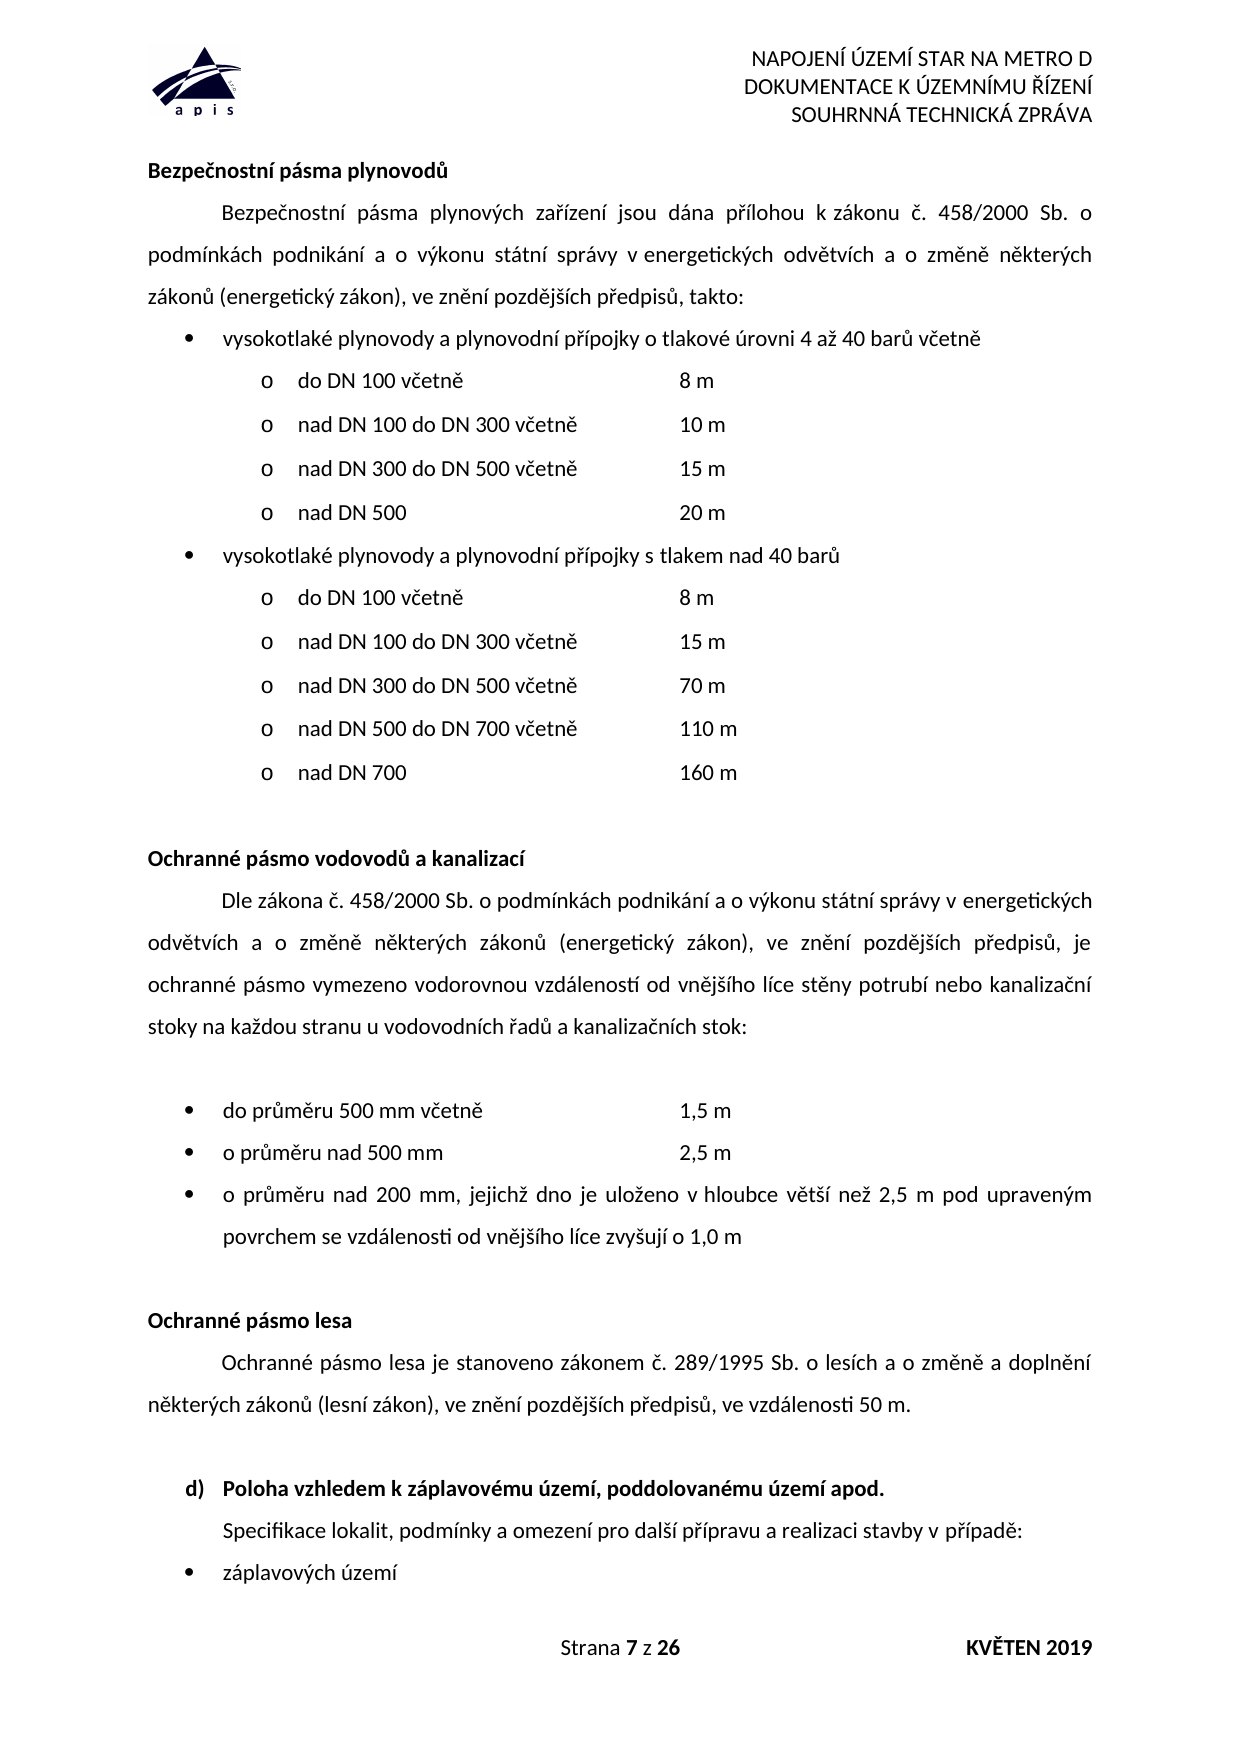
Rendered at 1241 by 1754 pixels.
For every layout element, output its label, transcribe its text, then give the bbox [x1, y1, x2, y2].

text Bezpečnostní pásma plynových zařízení jsou dána přílohou k zákonu č. 458/2000 Sb. o podmínkách podnikání a o výkonu státní správy v energetických odvětvích a o změně některých zákonů (energetický zákon), ve znění pozdějších předpisů, takto: [148, 198, 1093, 310]
list o průměru nad 200 mm, jejichž dno je uloženo v hloubce větší než 2,5 m pod upraveným povrchem se vzdálenosti od vnějšího líce zvyšují o 1,0 m [185, 1180, 1093, 1250]
text Ochranné pásmo lesa je stanoveno zákonem č. 289/1995 Sb. o lesích a o změně a doplnění některých zákonů (lesní zákon), ve znění pozdějších předpisů, ve vzdálenosti 50 m. [148, 1348, 1093, 1418]
list nad DN 100 do DN 300 včetně 15 m [260, 627, 1093, 656]
list nad DN 300 do DN 500 včetně 15 m [260, 454, 1093, 483]
list Specifikace lokalit, podmínky a omezení pro další přípravu a realizaci stavby v případě: [223, 1516, 1093, 1544]
list nad DN 500 20 m [260, 498, 1093, 527]
list o průměru nad 500 mm 2,5 m [185, 1138, 1093, 1166]
list nad DN 300 do DN 500 včetně 70 m [260, 671, 1093, 700]
list vysokotlaké plynovody a plynovodní přípojky s tlakem nad 40 barů [185, 541, 1093, 569]
list nad DN 100 do DN 300 včetně 10 m [260, 410, 1093, 439]
text Dle zákona č. 458/2000 Sb. o podmínkách podnikání a o výkonu státní správy v energetických odvětvích a o změně některých zákonů (energetický zákon), ve znění pozdějších předpisů, je ochranné pásmo vymezeno vodorovnou vzdáleností od vnějšího líce stěny potrubí nebo kanalizační stoky na každou stranu u vodovodních řadů a kanalizačních stok: [148, 886, 1093, 1040]
list do DN 100 včetně 8 m [260, 583, 1093, 612]
text Ochranné pásmo vodovodů a kanalizací [148, 844, 1093, 872]
list vysokotlaké plynovody a plynovodní přípojky o tlakové úrovni 4 až 40 barů včetně [185, 324, 1093, 352]
list nad DN 700 160 m [260, 758, 1093, 787]
list Poloha vzhledem k záplavovému území, poddolovanému území apod. [185, 1474, 1093, 1502]
list záplavových území [185, 1558, 1093, 1586]
list do DN 100 včetně 8 m [260, 366, 1093, 396]
picture [147, 43, 242, 115]
list nad DN 500 do DN 700 včetně 110 m [260, 714, 1093, 744]
list do průměru 500 mm včetně 1,5 m [185, 1096, 1093, 1124]
text Bezpečnostní pásma plynovodů [148, 156, 1093, 184]
text Ochranné pásmo lesa [148, 1306, 1093, 1334]
